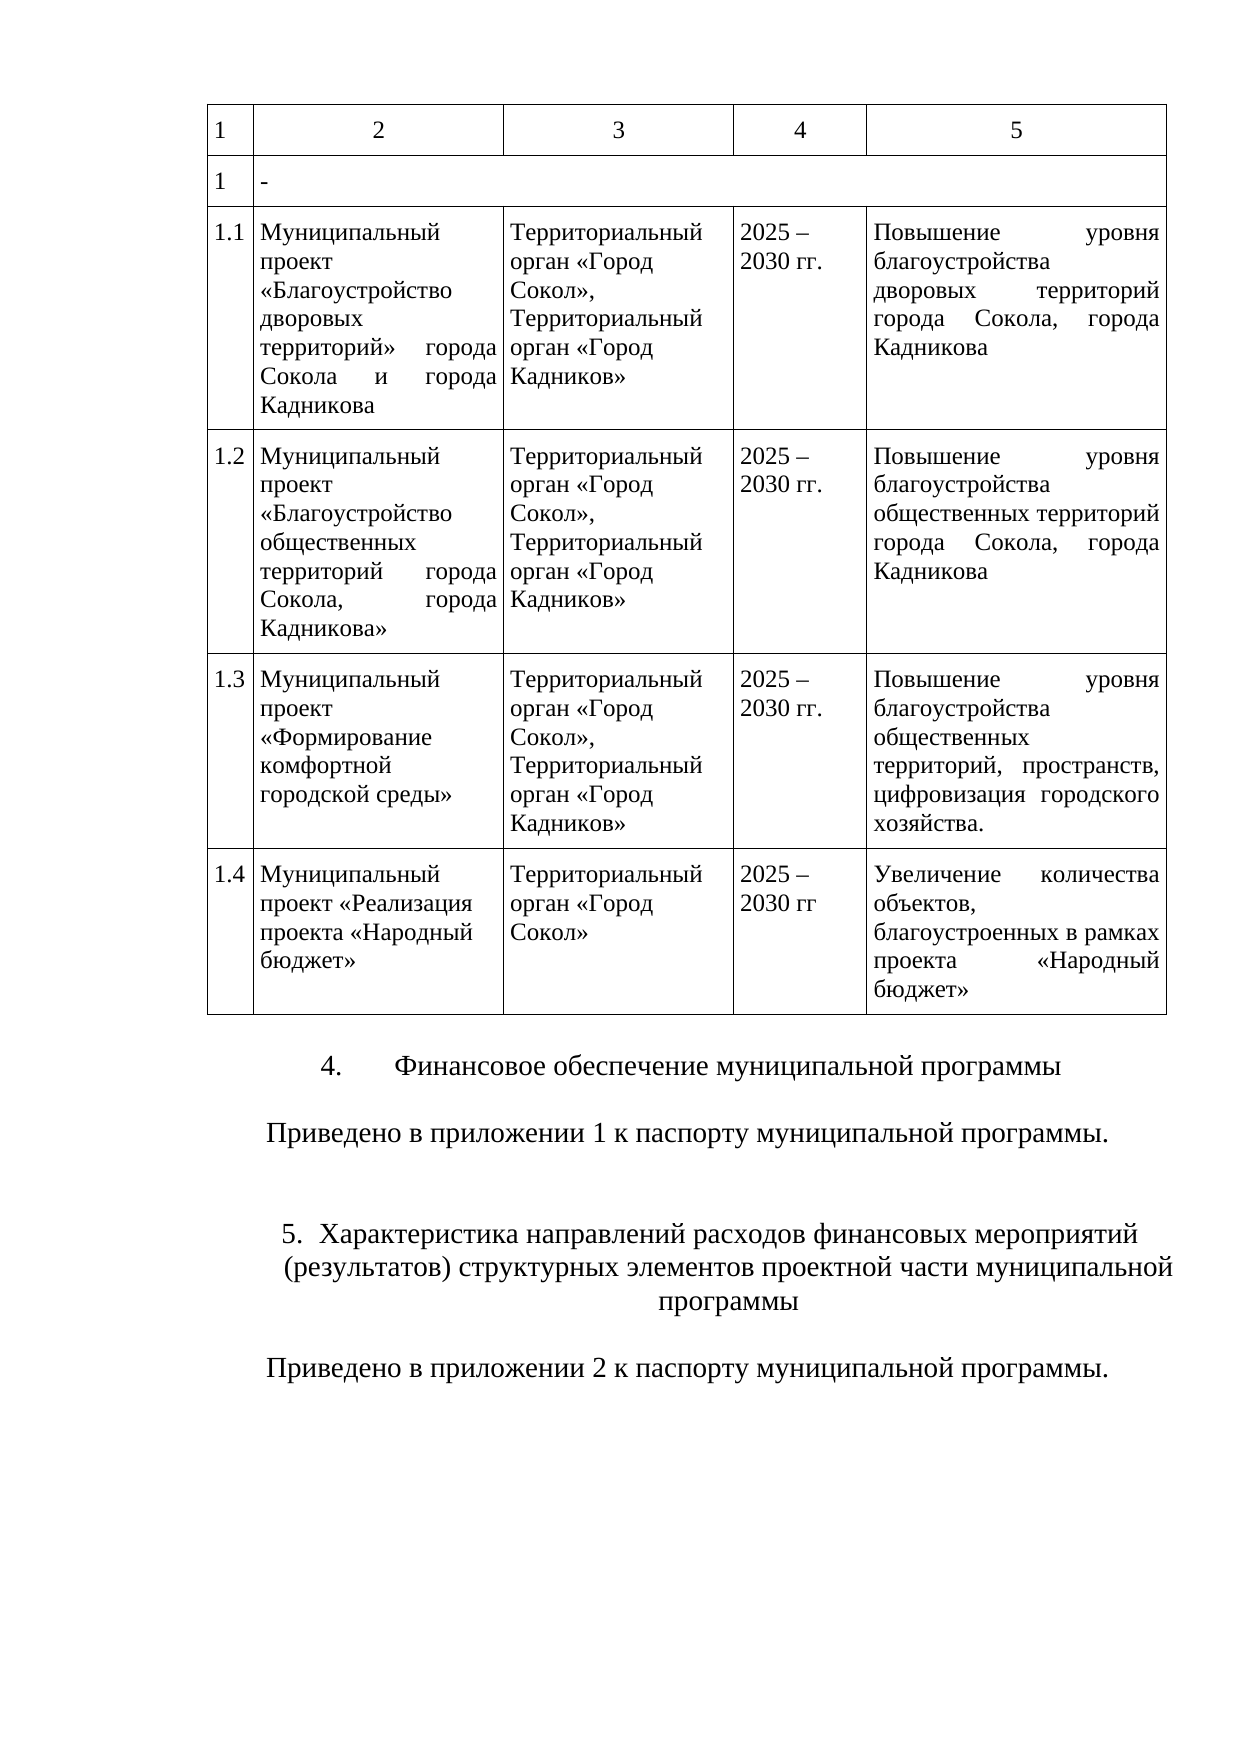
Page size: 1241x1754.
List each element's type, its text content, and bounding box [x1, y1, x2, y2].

table_cell 1.1 [208, 207, 253, 429]
table_cell 2 [254, 105, 503, 154]
list Характеристика направлений расходов финансовых мероприятий (результатов) структурных элементов проектной части муниципальной программы [244, 1216, 1175, 1316]
table_cell Повышение уровня благоустройства дворовых территорий города Сокола, города Кадникова [867, 207, 1166, 429]
table_cell Повышение уровня благоустройства общественных территорий города Сокола, города Кадникова [867, 430, 1166, 653]
table_cell Территориальный орган «Город Сокол» [504, 849, 733, 1013]
table_cell Территориальный орган «Город Сокол», Территориальный орган «Город Кадников» [504, 430, 733, 653]
table_cell 1.2 [208, 430, 253, 653]
table_cell 3 [504, 105, 733, 154]
table_cell 4 [734, 105, 866, 154]
table_cell 2025 – 2030 гг. [734, 207, 866, 429]
list Финансовое обеспечение муниципальной программы [207, 1048, 1175, 1082]
table_cell Муниципальный проект «Благоустройство общественных территорий города Сокола, города Кадникова» [254, 430, 503, 653]
table_cell 2025 – 2030 гг [734, 849, 866, 1013]
table_cell Территориальный орган «Город Сокол», Территориальный орган «Город Кадников» [504, 207, 733, 429]
table_cell 1 [208, 156, 253, 206]
table_cell 1 [208, 105, 253, 154]
table_cell Муниципальный проект «Благоустройство дворовых территорий» города Сокола и города Кадникова [254, 207, 503, 429]
table_cell Повышение уровня благоустройства общественных территорий, пространств, цифровизация городского хозяйства. [867, 654, 1166, 847]
table_cell 1.3 [208, 654, 253, 847]
table_cell Увеличение количества объектов, благоустроенных в рамках проекта «Народный бюджет» [867, 849, 1166, 1013]
table_cell 2025 – 2030 гг. [734, 654, 866, 847]
table_cell Муниципальный проект «Формирование комфортной городской среды» [254, 654, 503, 847]
table_cell 2025 – 2030 гг. [734, 430, 866, 653]
table_cell - [254, 156, 1166, 206]
table_cell 1.4 [208, 849, 253, 1013]
table_cell 5 [867, 105, 1166, 154]
text Приведено в приложении 1 к паспорту муниципальной программы. [207, 1115, 1175, 1149]
text Приведено в приложении 2 к паспорту муниципальной программы. [207, 1350, 1175, 1383]
table_cell Муниципальный проект «Реализация проекта «Народный бюджет» [254, 849, 503, 1013]
table_cell Территориальный орган «Город Сокол», Территориальный орган «Город Кадников» [504, 654, 733, 847]
